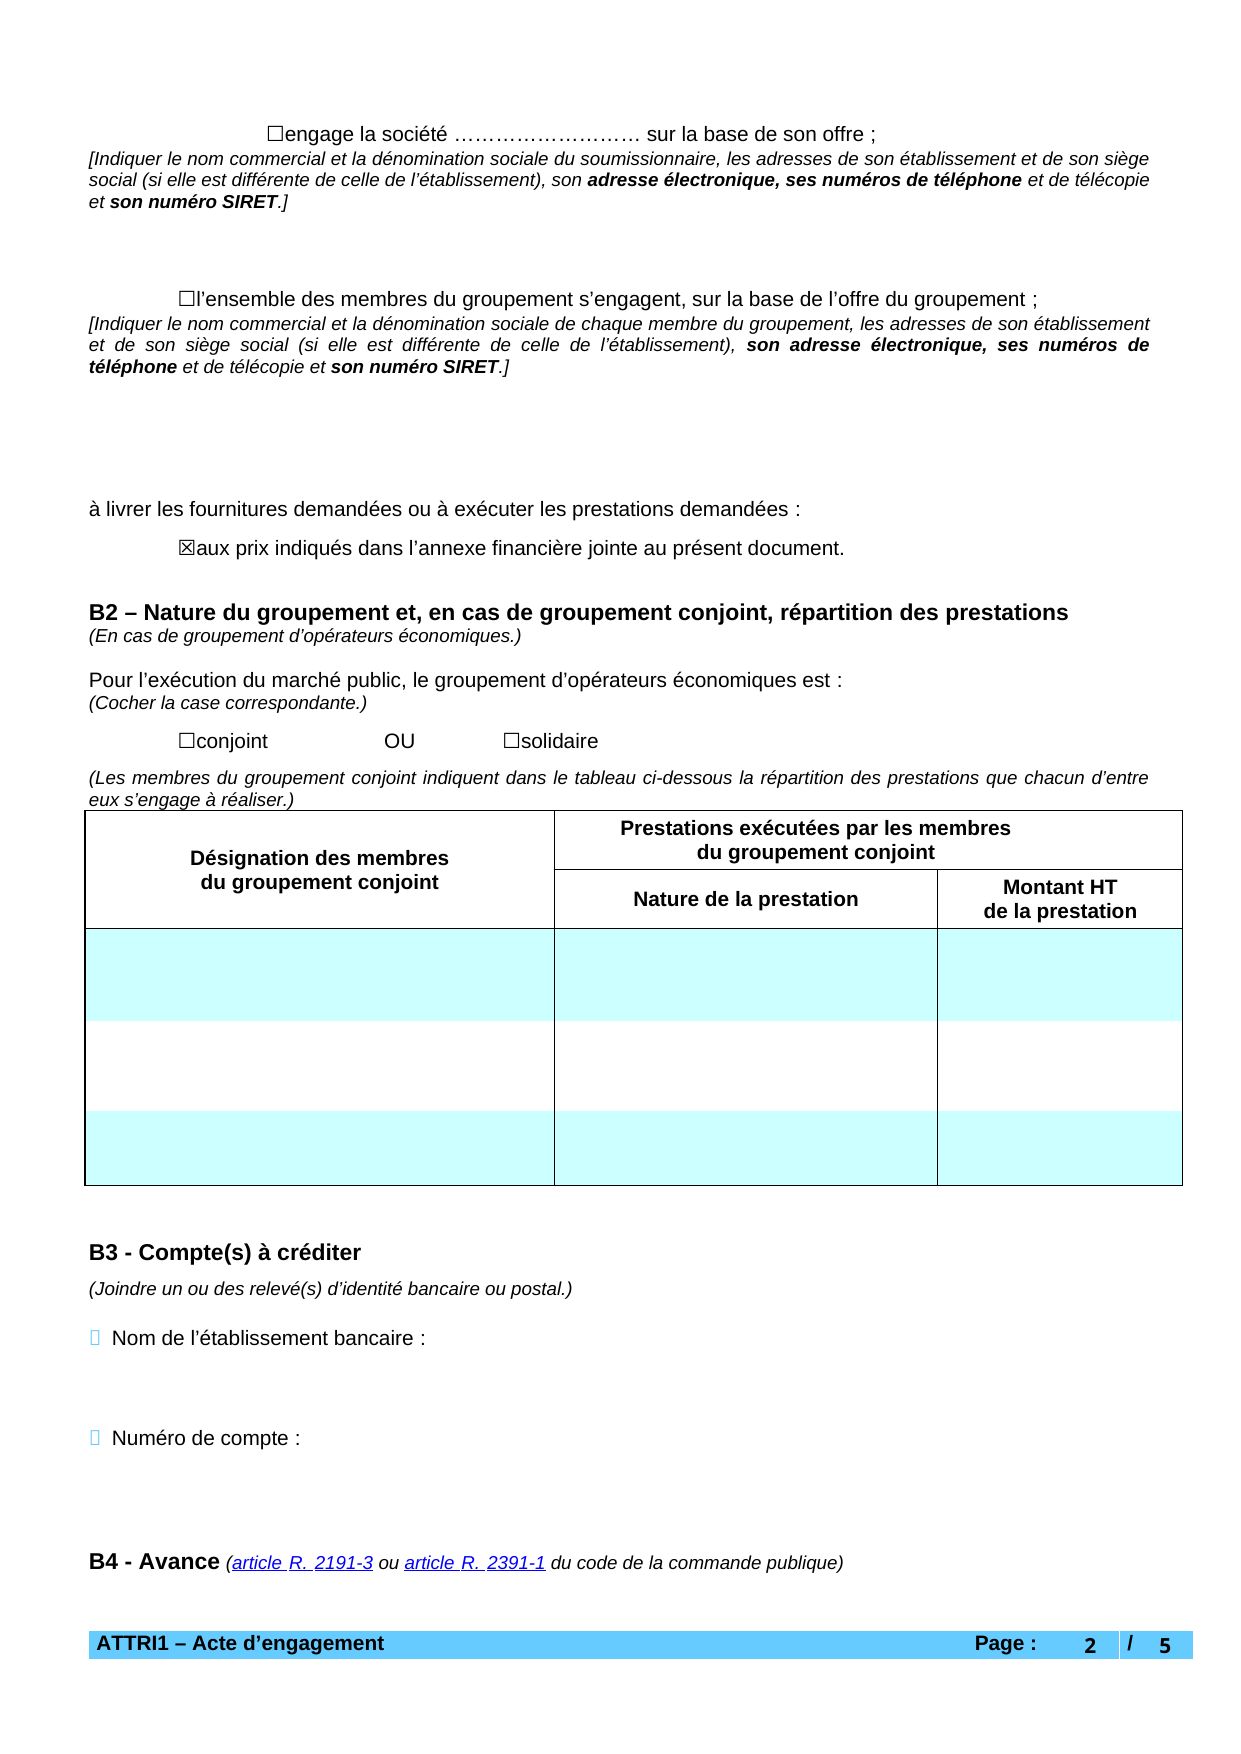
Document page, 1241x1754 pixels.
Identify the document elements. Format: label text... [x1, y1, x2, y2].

table_header Prestations exécutées par les membres du groupement conjoint [555, 811, 1182, 869]
text (En cas de groupement d’opérateurs économiques.) [89, 625, 1152, 646]
text (Joindre un ou des relevé(s) d’identité bancaire ou postal.) [89, 1277, 1152, 1299]
text [Indiquer le nom commercial et la dénomination sociale de chaque membre du groupement, les adresses de son établissement et de son siège social (si elle est différente de celle de l’établissement), son adresse électronique, ses numéros de téléphone et de télécopie et son numéro SIRET.] [89, 313, 1152, 377]
table_cell [555, 929, 937, 1021]
table_cell [555, 1111, 937, 1185]
table_cell Nature de la prestation [555, 870, 937, 928]
table_cell [938, 929, 1182, 1021]
text Pour l’exécution du marché public, le groupement d’opérateurs économiques est : [89, 668, 1152, 692]
table_cell [86, 1111, 554, 1185]
text engage la société ……………………… sur la base de son offre ; [266, 119, 1152, 148]
text (Cocher la case correspondante.) [89, 692, 1152, 713]
text B4 - Avance (article R. 2191-3 ou article R. 2391-1 du code de la commande publique) [89, 1548, 1152, 1574]
table_cell Montant HT de la prestation [938, 870, 1182, 928]
table_cell [86, 929, 554, 1021]
table_cell [938, 1111, 1182, 1185]
text conjoint OU solidaire [89, 726, 1152, 754]
table_cell [938, 1021, 1182, 1111]
text à livrer les fournitures demandées ou à exécuter les prestations demandées : [89, 497, 1152, 521]
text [89, 148, 1152, 212]
text B3 - Compte(s) à créditer [89, 1239, 1152, 1265]
table_cell [555, 1021, 937, 1111]
text  Numéro de compte : [89, 1423, 1152, 1452]
text B2 – Nature du groupement et, en cas de groupement conjoint, répartition des prestations [89, 598, 1152, 625]
text l’ensemble des membres du groupement s’engagent, sur la base de l’offre du groupement ; [177, 284, 1152, 313]
table_cell [86, 1021, 554, 1111]
text  Nom de l’établissement bancaire : [89, 1323, 1152, 1351]
text (Les membres du groupement conjoint indiquent dans le tableau ci-dessous la répartition des prestations que chacun d’entre eux s’engage à réaliser.) [89, 767, 1152, 810]
table_header Désignation des membres du groupement conjoint [86, 811, 554, 928]
text aux prix indiqués dans l’annexe financière jointe au présent document. [162, 533, 1152, 562]
